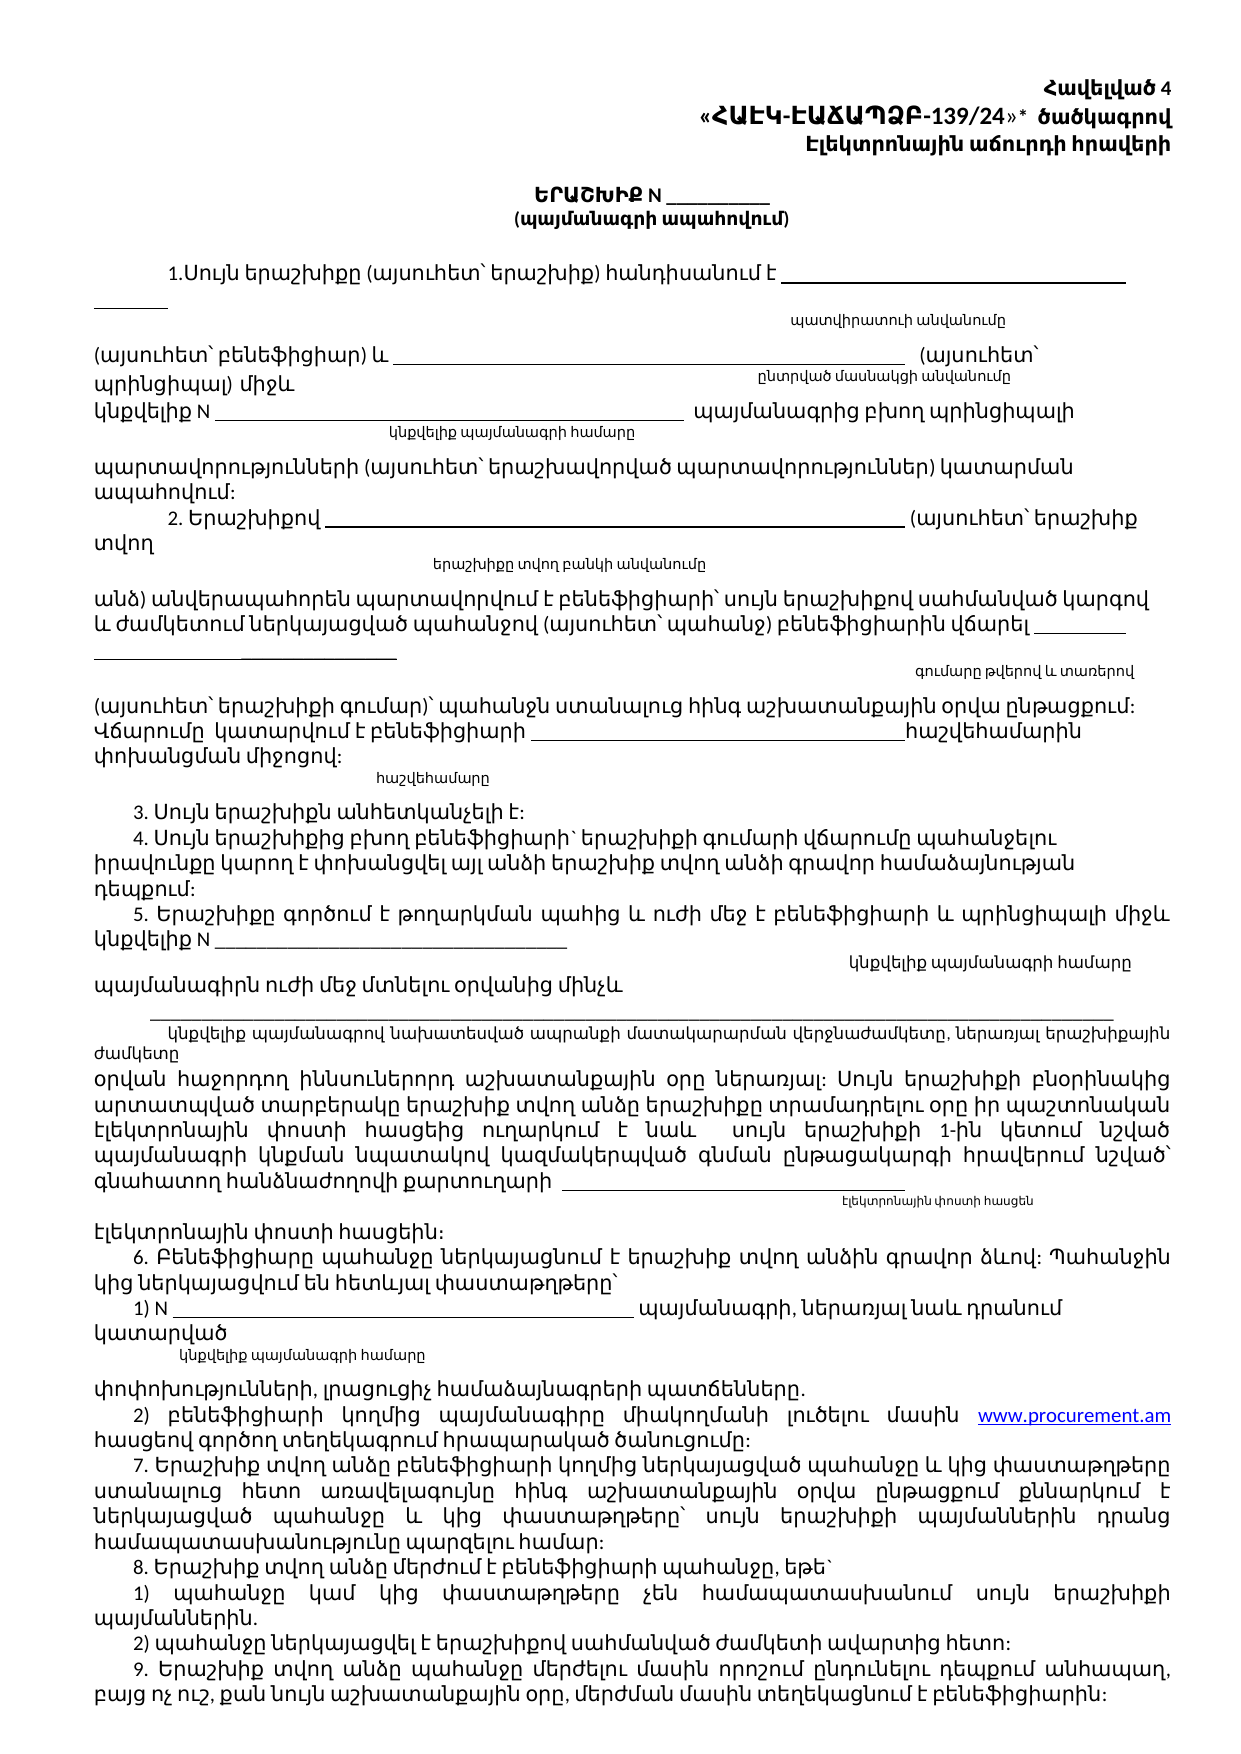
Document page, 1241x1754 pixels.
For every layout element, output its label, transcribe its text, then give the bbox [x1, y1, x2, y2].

text պատվիրատուի անվանումը [684, 311, 1171, 342]
text պարտավորությունների (այսուհետ՝ երաշխավորված պարտավորություններ) կատարման ապահովում: [94, 454, 1171, 505]
text կնքվելիք պայմանագրի համարը [94, 1346, 1171, 1376]
text Էլեկտրոնային աճուրդի հրավերի [94, 131, 1171, 156]
text էլեկտրոնային փոստի հասցեն [94, 1193, 1171, 1219]
text գումարը թվերով և տառերով [831, 662, 1171, 693]
text անձ) անվերապահորեն պարտավորվում է բենեֆիցիարի՝ սույն երաշխիքով սահմանված կարգով և ժամկետում ներկայացված պահանջով (այսուհետ՝ պահանջ) բենեֆիցիարին վճարել _______________ [94, 586, 1171, 662]
text (այսուհետ՝ երաշխիքի գումար)՝ պահանջն ստանալուց հինգ աշխատանքային օրվա ընթացքում: Վճարումը կատարվում է բենեֆիցիարի հաշվեհամարին փոխանցման միջոցով: [94, 693, 1171, 769]
text կնքվելիք N պայմանագրից բխող պրինցիպալի [94, 398, 1171, 423]
text 1) պահանջը կամ կից փաստաթղթերը չեն համապատասխանում սույն երաշխիքի պայմաններին. [94, 1580, 1171, 1631]
text էլեկտրոնային փոստի հասցեին։ [94, 1219, 1171, 1244]
text 2) պահանջը ներկայացվել է երաշխիքով սահմանված ժամկետի ավարտից հետո: [94, 1631, 1171, 1656]
text երաշխիքը տվող բանկի անվանումը [94, 556, 1171, 586]
text 3. Սույն երաշխիքն անհետկանչելի է: [94, 799, 1171, 825]
text 1.Սույն երաշխիքը (այսուհետ՝ երաշխիք) հանդիսանում է [94, 261, 1171, 311]
text Հավելված 4 [94, 75, 1171, 100]
text 7. Երաշխիք տվող անձը բենեֆիցիարի կողմից ներկայացված պահանջը և կից փաստաթղթերը ստանալուց հետո առավելագույնը հինգ աշխատանքային օրվա ընթացքում քննարկում է ներկայացված պահանջը և կից փաստաթղթերը՝ սույն երաշխիքի պայմաններին դրանց համապատասխանությունը պարզելու համար: [94, 1453, 1171, 1554]
list պայմանագիրն ուժի մեջ մտնելու օրվանից մինչև [94, 972, 1171, 998]
text 2) բենեֆիցիարի կողմից պայմանագիրը միակողմանի լուծելու մասին www.procurement.am հասցեով գործող տեղեկագրում հրապարակած ծանուցումը: [94, 1402, 1171, 1453]
text (այսուհետ՝ բենեֆիցիար) և (այսուհետ՝ պրինցիպալ) միջև ընտրված մասնակցի անվանումը [94, 342, 1171, 398]
text փոփոխությունների, լրացուցիչ համաձայնագրերի պատճենները. [94, 1376, 1171, 1402]
text 6. Բենեֆիցիարը պահանջը ներկայացնում է երաշխիք տվող անձին գրավոր ձևով: Պահանջին կից ներկայացվում են հետևյալ փաստաթղթերը՝ [94, 1244, 1171, 1295]
text (պայմանագրի ապահովում) [94, 207, 1171, 230]
text կնքվելիք պայմանագրի համարը [94, 423, 1171, 454]
list կնքվելիք պայմանագրով նախատեսված ապրանքի մատակարարման վերջնաժամկետը, ներառյալ երաշխիքային ժամկետը [94, 1023, 1171, 1064]
text 4. Սույն երաշխիքից բխող բենեֆիցիարի` երաշխիքի գումարի վճարումը պահանջելու իրավունքը կարող է փոխանցվել այլ անձի երաշխիք տվող անձի գրավոր համաձայնության դեպքում: [94, 825, 1171, 901]
text 8. Երաշխիք տվող անձը մերժում է բենեֆիցիարի պահանջը, եթե` [94, 1554, 1171, 1580]
text ԵՐԱՇԽԻՔ N __________ [94, 182, 1171, 207]
text 9. Երաշխիք տվող անձը պահանջը մերժելու մասին որոշում ընդունելու դեպքում անհապաղ, բայց ոչ ուշ, քան նույն աշխատանքային օրը, մերժման մասին տեղեկացնում է բենեֆիցիարին: [94, 1656, 1171, 1707]
list _____________________________________________________________________________________________ [94, 998, 1171, 1023]
text 2. Երաշխիքով (այսուհետ՝ երաշխիք տվող [94, 505, 1171, 556]
text «ՀԱԷԿ-ԷԱՃԱՊՁԲ-139/24»* ծածկագրով [94, 100, 1171, 131]
text հաշվեհամարը [94, 769, 1171, 799]
text 5. Երաշխիքը գործում է թողարկման պահից և ուժի մեջ է բենեֆիցիարի և պրինցիպալի միջև կնքվելիք N __________________________________ [94, 901, 1171, 952]
text օրվան հաջորդող իննսուներորդ աշխատանքային օրը ներառյալ: Սույն երաշխիքի բնօրինակից արտատպված տարբերակը երաշխիք տվող անձը երաշխիքը տրամադրելու օրը իր պաշտոնական էլեկտրոնային փոստի հասցեից ուղարկում է նաև սույն երաշխիքի 1-ին կետում նշված պայմանագրի կնքման նպատակով կազմակերպված գնման ընթացակարգի հրավերում նշված՝ գնահատող հանձնաժողովի քարտուղարի [94, 1066, 1171, 1193]
text 1) N պայմանագրի, ներառյալ նաև դրանում կատարված [94, 1295, 1171, 1346]
text կնքվելիք պայմանագրի համարը [610, 952, 1171, 972]
